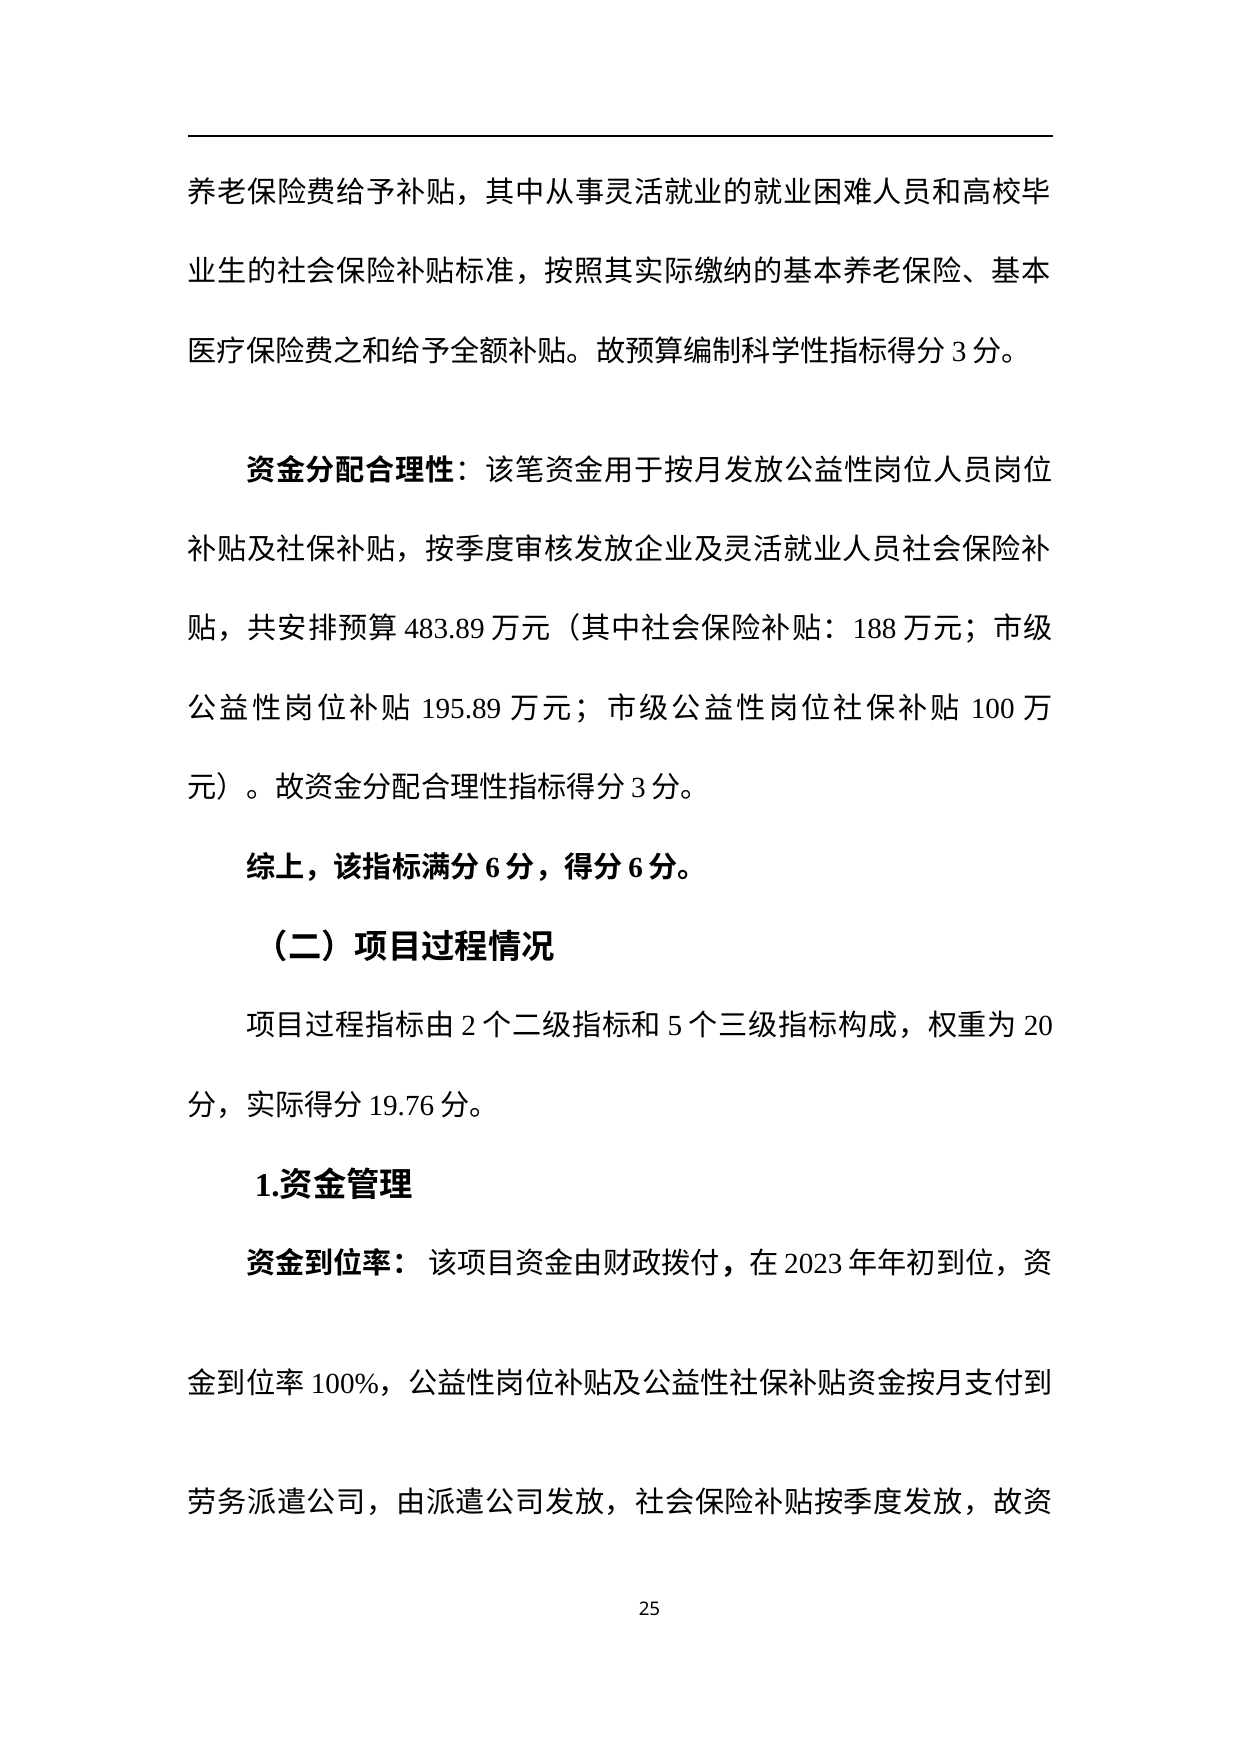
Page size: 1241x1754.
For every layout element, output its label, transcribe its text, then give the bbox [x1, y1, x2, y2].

text 资金分配合理性：该笔资金用于按月发放公益性岗位人员岗位补贴及社保补贴，按季度审核发放企业及灵活就业人员社会保险补贴，共安排预算483.89万元（其中社会保险补贴：188万元；市级公益性岗位补贴195.89万元；市级公益性岗位社保补贴100万元）。故资金分配合理性指标得分3分。 [187, 428, 1053, 825]
subtitle 1.资金管理 [187, 1142, 1053, 1222]
text 项目过程指标由2个二级指标和5个三级指标构成，权重为20分，实际得分19.76分。 [187, 983, 1053, 1142]
text 综上，该指标满分6分，得分6分。 [187, 825, 1053, 904]
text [187, 150, 1053, 388]
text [187, 1222, 1053, 1539]
subtitle （二）项目过程情况 [187, 904, 1053, 983]
